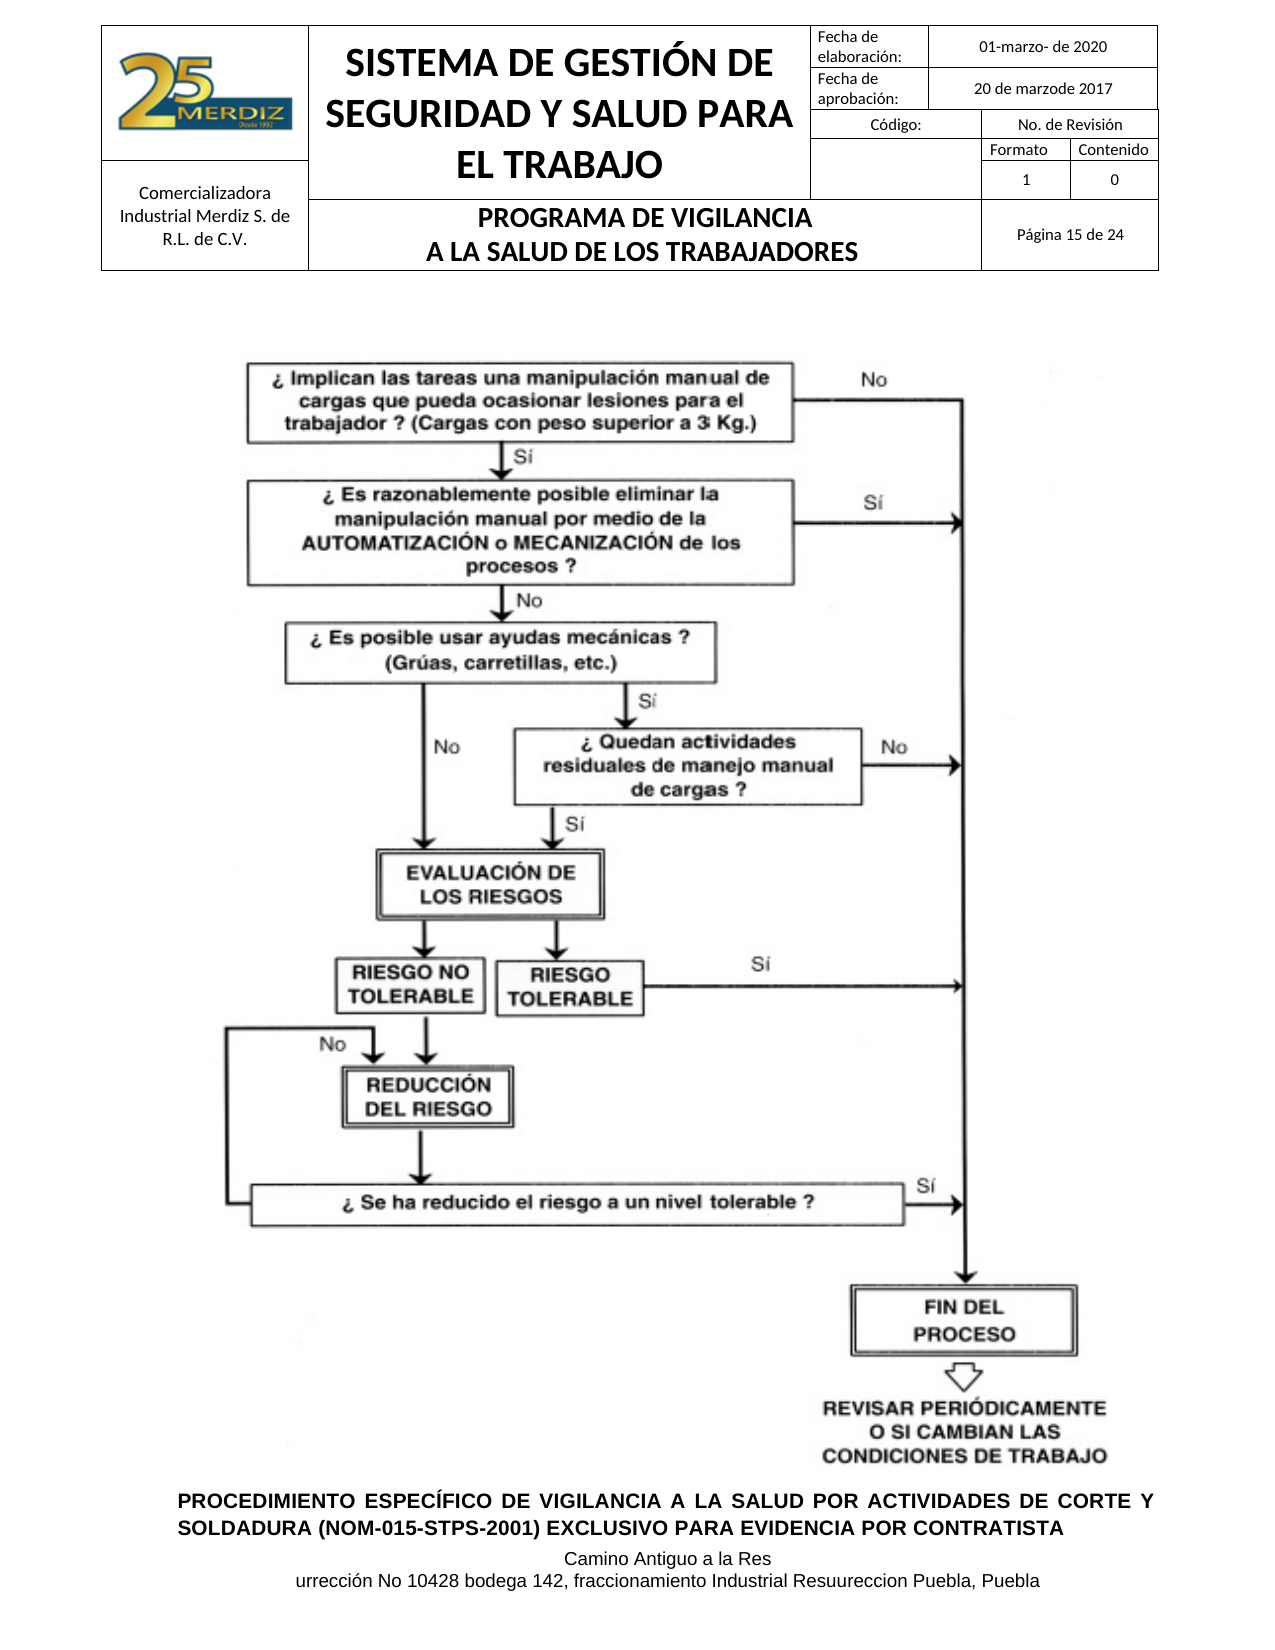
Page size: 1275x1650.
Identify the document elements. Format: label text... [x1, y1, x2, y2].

picture [108, 46, 303, 140]
picture [192, 335, 1130, 1482]
